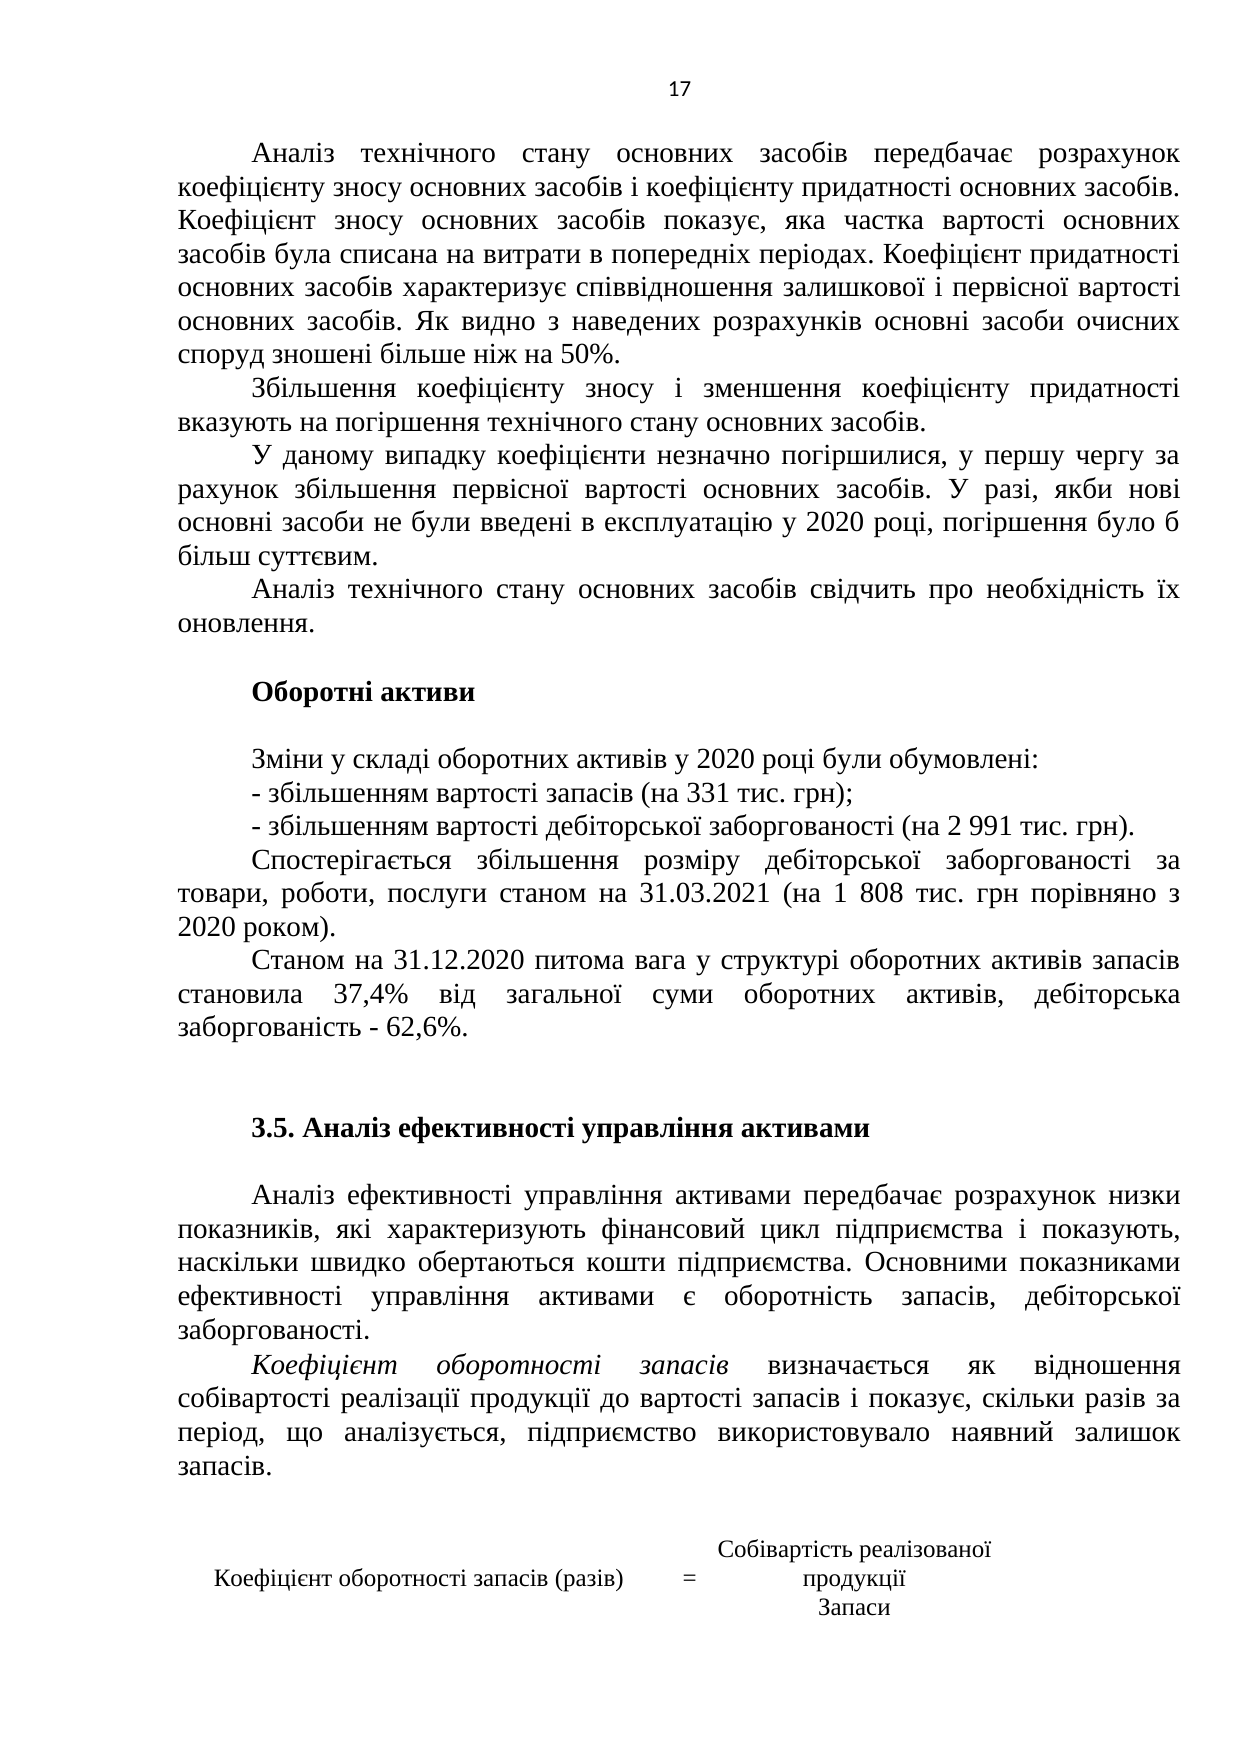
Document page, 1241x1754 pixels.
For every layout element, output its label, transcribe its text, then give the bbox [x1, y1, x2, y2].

table_header Собівартість реалізованої продукції [701, 1534, 1008, 1592]
text Аналіз технічного стану основних засобів свідчить про необхідність їх оновлення. [177, 571, 1181, 638]
text Оборотні активи [177, 674, 1181, 708]
table_header = [671, 1534, 701, 1620]
text Аналіз ефективності управління активами передбачає розрахунок низки показників, які характеризують фінансовий цикл підприємства і показують, наскільки швидко обертаються кошти підприємства. Основними показниками ефективності управління активами є оборотність запасів, дебіторської заборгованості. [177, 1177, 1181, 1347]
text У даному випадку коефіцієнти незначно погіршилися, у першу чергу за рахунок збільшення первісної вартості основних засобів. У разі, якби нові основні засоби не були введені в експлуатацію у 2020 році, погіршення було б більш суттєвим. [177, 437, 1181, 571]
text Збільшення коефіцієнту зносу і зменшення коефіцієнту придатності вказують на погіршення технічного стану основних засобів. [177, 370, 1181, 437]
text - збільшенням вартості запасів (на 331 тис. грн); [177, 775, 1181, 808]
text Аналіз технічного стану основних засобів передбачає розрахунок коефіцієнту зносу основних засобів і коефіцієнту придатності основних засобів. Коефіцієнт зносу основних засобів показує, яка частка вартості основних засобів була списана на витрати в попередніх періодах. Коефіцієнт придатності основних засобів характеризує співвідношення залишкової і первісної вартості основних засобів. Як видно з наведених розрахунків основні засоби очисних споруд зношені більше ніж на 50%. [177, 135, 1181, 370]
table_header Коефіцієнт оборотності запасів (разів) [166, 1534, 671, 1620]
text Спостерігається збільшення розміру дебіторської заборгованості за товари, роботи, послуги станом на 31.03.2021 (на 1 808 тис. грн порівняно з 2020 роком). [177, 842, 1181, 942]
text Коефіцієнт оборотності запасів визначається як відношення собівартості реалізації продукції до вартості запасів і показує, скільки разів за період, що аналізується, підприємство використовувало наявний залишок запасів. [177, 1347, 1181, 1481]
text - збільшенням вартості дебіторської заборгованості (на 2 991 тис. грн). [177, 808, 1181, 842]
table_cell Запаси [701, 1592, 1008, 1620]
text Зміни у складі оборотних активів у 2020 році були обумовлені: [177, 741, 1181, 775]
text Станом на 31.12.2020 питома вага у структурі оборотних активів запасів становила 37,4% від загальної суми оборотних активів, дебіторська заборгованість - 62,6%. [177, 942, 1181, 1043]
text 3.5. Аналіз ефективності управління активами [177, 1110, 1181, 1144]
